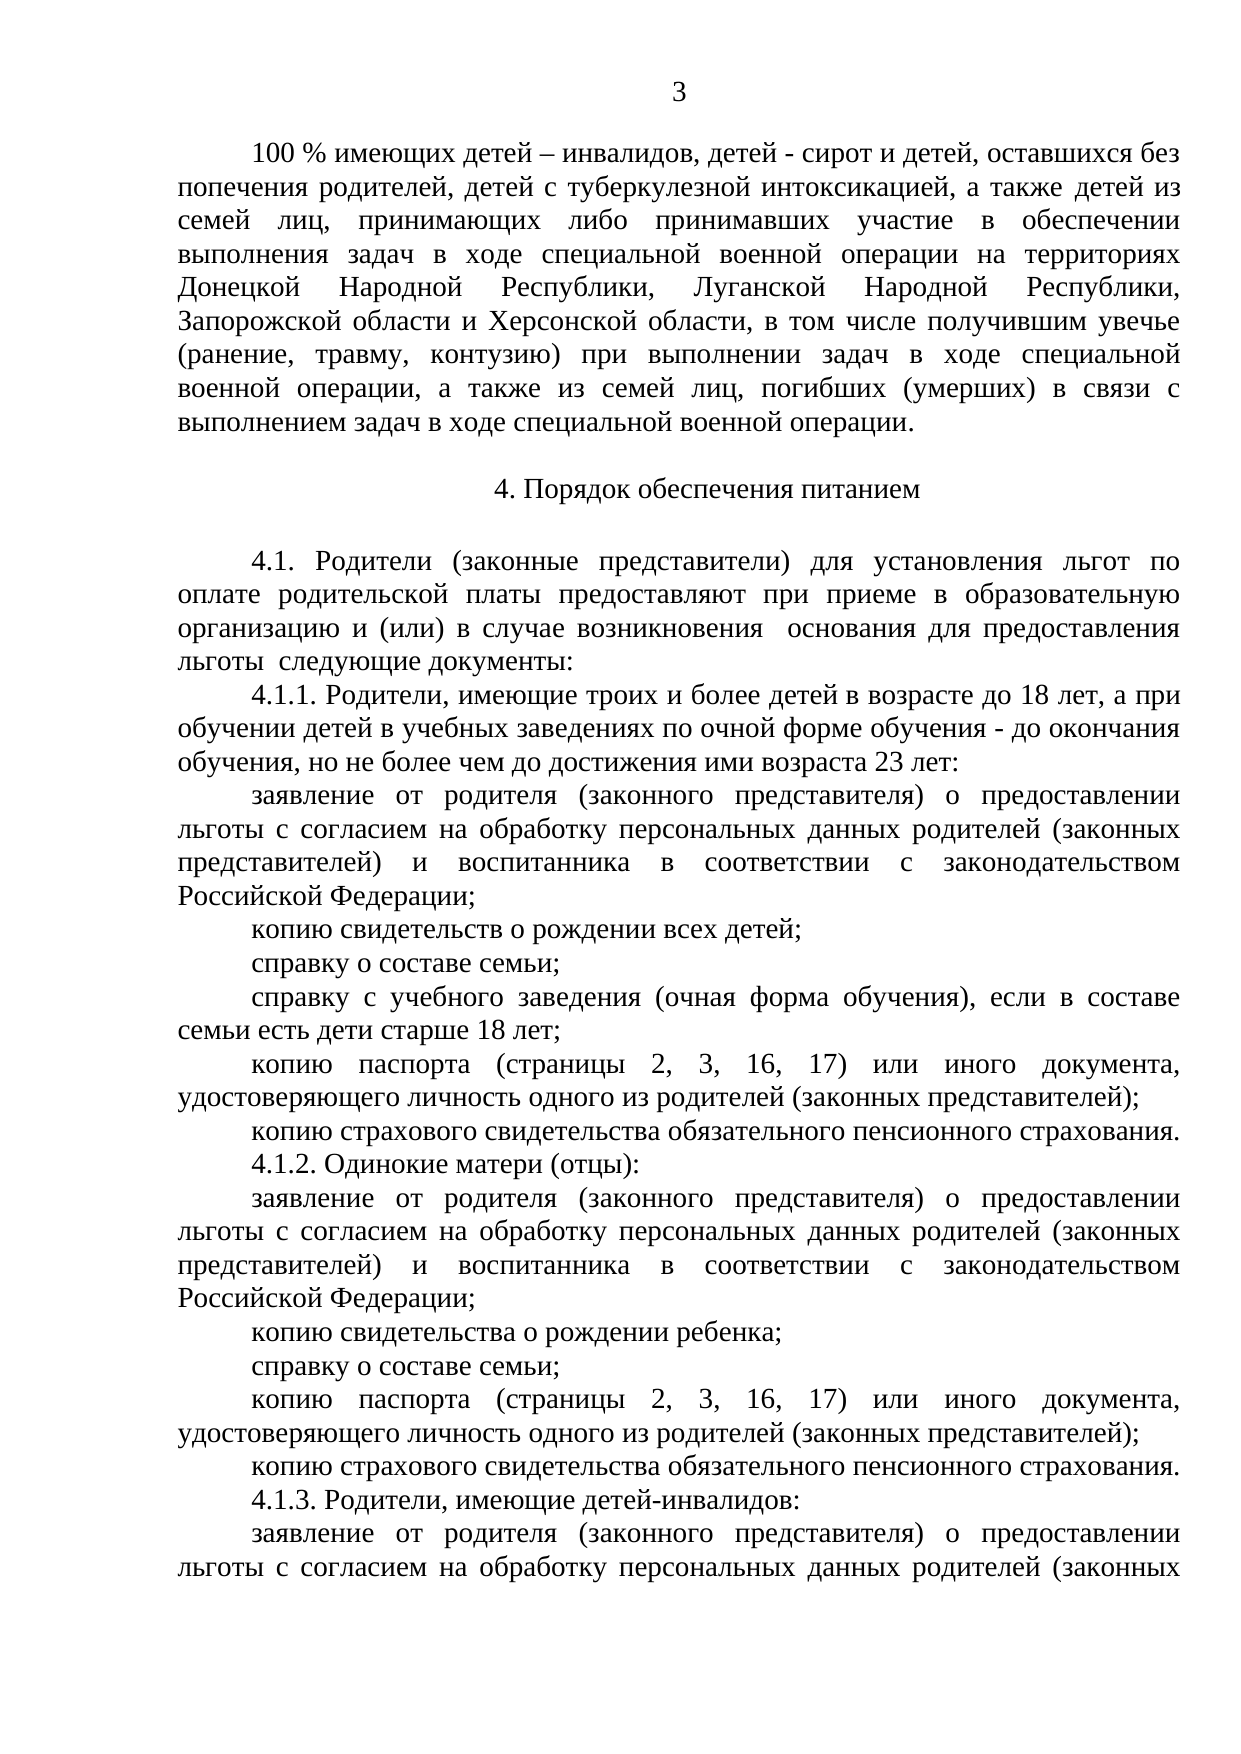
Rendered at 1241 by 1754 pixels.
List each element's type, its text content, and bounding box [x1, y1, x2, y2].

text копию свидетельств о рождении всех детей; [177, 912, 1181, 945]
text справку о составе семьи; [177, 945, 1181, 979]
text справку с учебного заведения (очная форма обучения), если в составе семьи есть дети старше 18 лет; [177, 979, 1181, 1046]
text копию свидетельства о рождении ребенка; [177, 1314, 1181, 1348]
text справку о составе семьи; [177, 1348, 1181, 1381]
text 4.1. Родители (законные представители) для установления льгот по оплате родительской платы предоставляют при приеме в образовательную организацию и (или) в случае возникновения основания для предоставления льготы следующие документы: [177, 543, 1181, 677]
text 100 % имеющих детей – инвалидов, детей - сирот и детей, оставшихся без попечения родителей, детей с туберкулезной интоксикацией, а также детей из семей лиц, принимающих либо принимавших участие в обеспечении выполнения задач в ходе специальной военной операции на территориях Донецкой Народной Республики, Луганской Народной Республики, Запорожской области и Херсонской области, в том числе получившим увечье (ранение, травму, контузию) при выполнении задач в ходе специальной военной операции, а также из семей лиц, погибших (умерших) в связи с выполнением задач в ходе специальной военной операции. [177, 135, 1181, 437]
text 4.1.1. Родители, имеющие троих и более детей в возрасте до 18 лет, а при обучении детей в учебных заведениях по очной форме обучения - до окончания обучения, но не более чем до достижения ими возраста 23 лет: [177, 677, 1181, 777]
text копию страхового свидетельства обязательного пенсионного страхования. [177, 1113, 1181, 1146]
text копию паспорта (страницы 2, 3, 16, 17) или иного документа, удостоверяющего личность одного из родителей (законных представителей); [177, 1046, 1181, 1113]
text копию страхового свидетельства обязательного пенсионного страхования. [177, 1448, 1181, 1482]
text 4. Порядок обеспечения питанием [177, 471, 1181, 504]
text копию паспорта (страницы 2, 3, 16, 17) или иного документа, удостоверяющего личность одного из родителей (законных представителей); [177, 1381, 1181, 1448]
text 4.1.2. Одинокие матери (отцы): [177, 1146, 1181, 1180]
text 4.1.3. Родители, имеющие детей-инвалидов: [177, 1482, 1181, 1515]
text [177, 1515, 1181, 1582]
